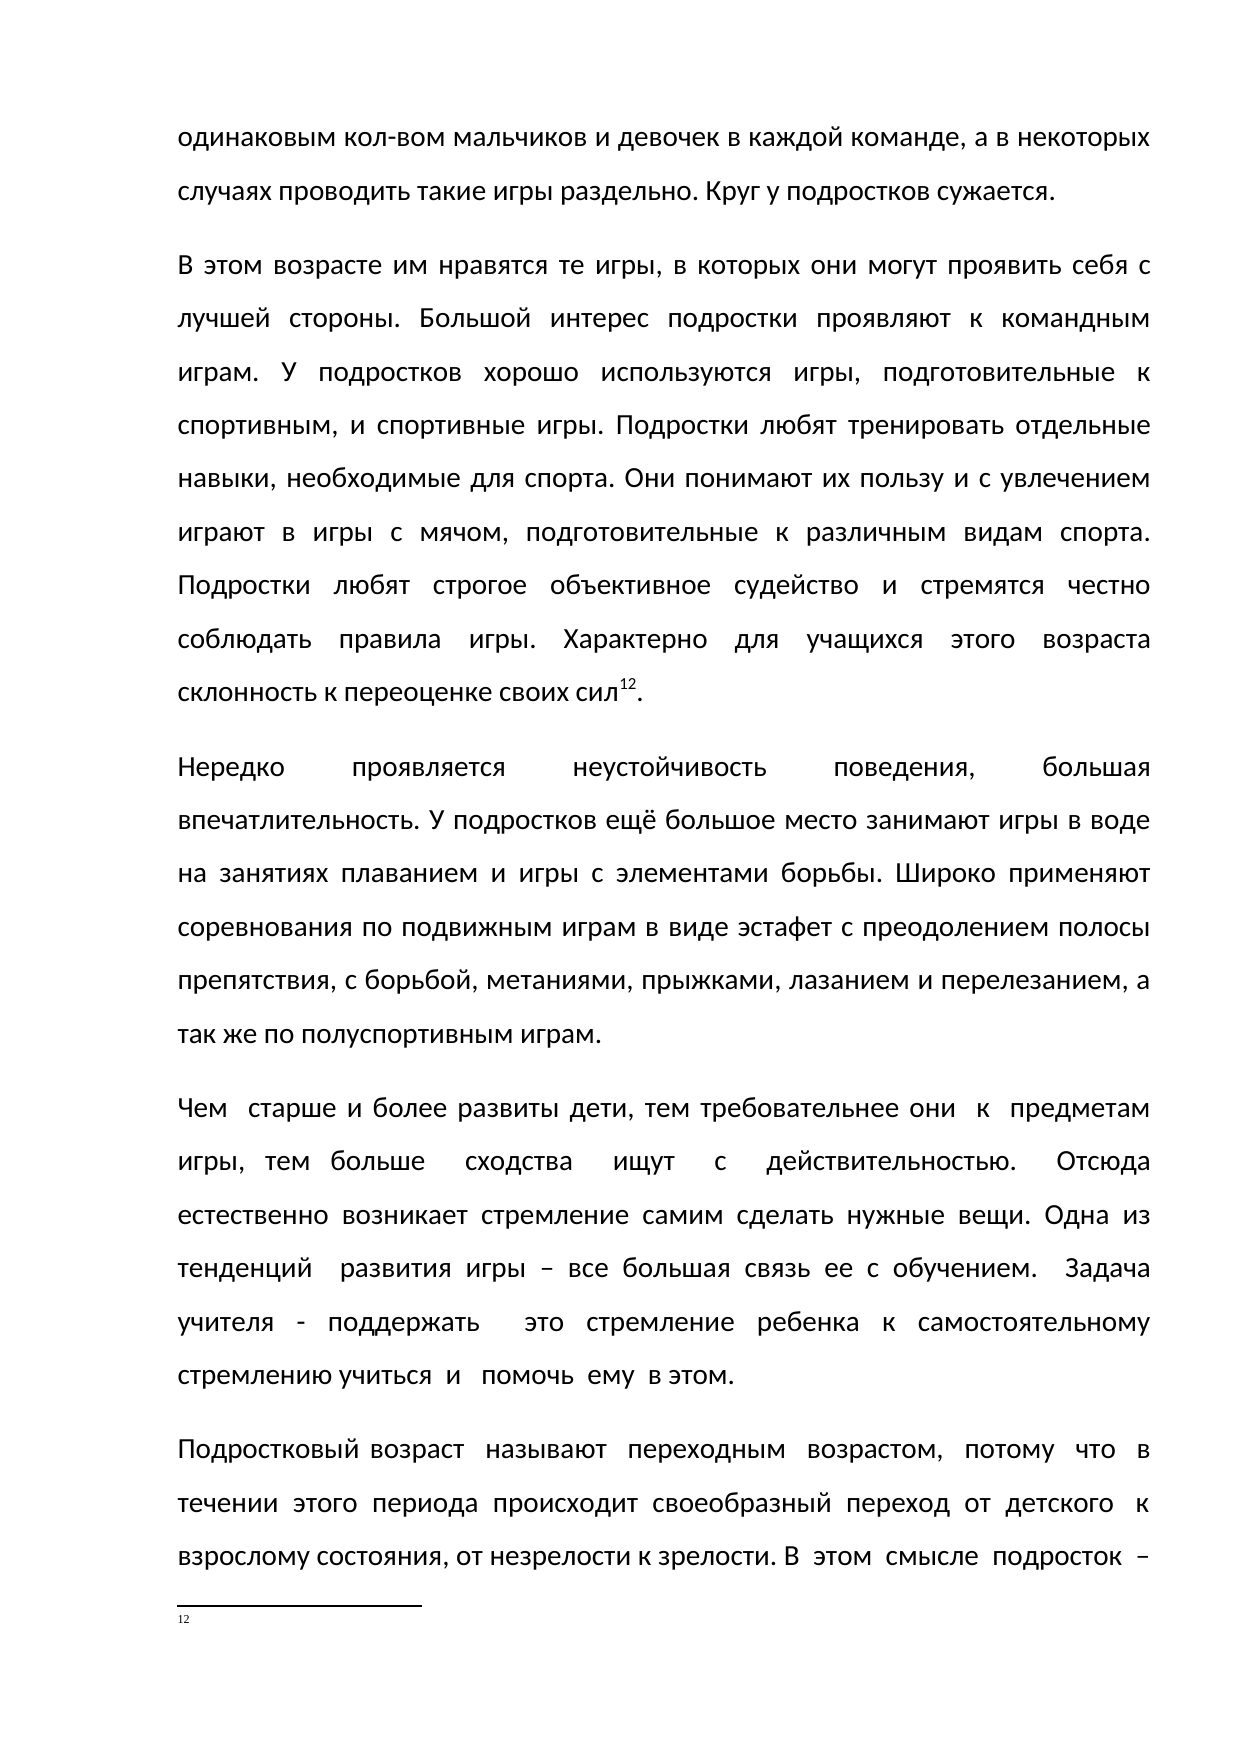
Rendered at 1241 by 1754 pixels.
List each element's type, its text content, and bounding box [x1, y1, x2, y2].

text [177, 118, 1152, 207]
text Чем старше и более развиты дети, тем требовательнее они к предметам игры, тем больше сходства ищут с действительностью. Отсюда естественно возникает стремление самим сделать нужные вещи. Одна из тенденций развития игры – все большая связь ее с обучением. Задача учителя - поддержать это стремление ребенка к самостоятельному стремлению учиться и помочь ему в этом. [177, 1089, 1152, 1392]
text В этом возрасте им нравятся те игры, в которых они могут проявить себя с лучшей стороны. Большой интерес подростки проявляют к командным играм. У подростков хорошо используются игры, подготовительные к спортивным, и спортивные игры. Подростки любят тренировать отдельные навыки, необходимые для спорта. Они понимают их пользу и с увлечением играют в игры с мячом, подготовительные к различным видам спорта. Подростки любят строгое объективное судейство и стремятся честно соблюдать правила игры. Характерно для учащихся этого возраста склонность к переоценке своих сил. [177, 246, 1152, 709]
text Нередко проявляется неустойчивость поведения, большая впечатлительность. У подростков ещё большое место занимают игры в воде на занятиях плаванием и игры с элементами борьбы. Широко применяют соревнования по подвижным играм в виде эстафет с преодолением полосы препятствия, с борьбой, метаниями, прыжками, лазанием и перелезанием, а так же по полуспортивным играм. [177, 748, 1152, 1050]
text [177, 1431, 1152, 1573]
